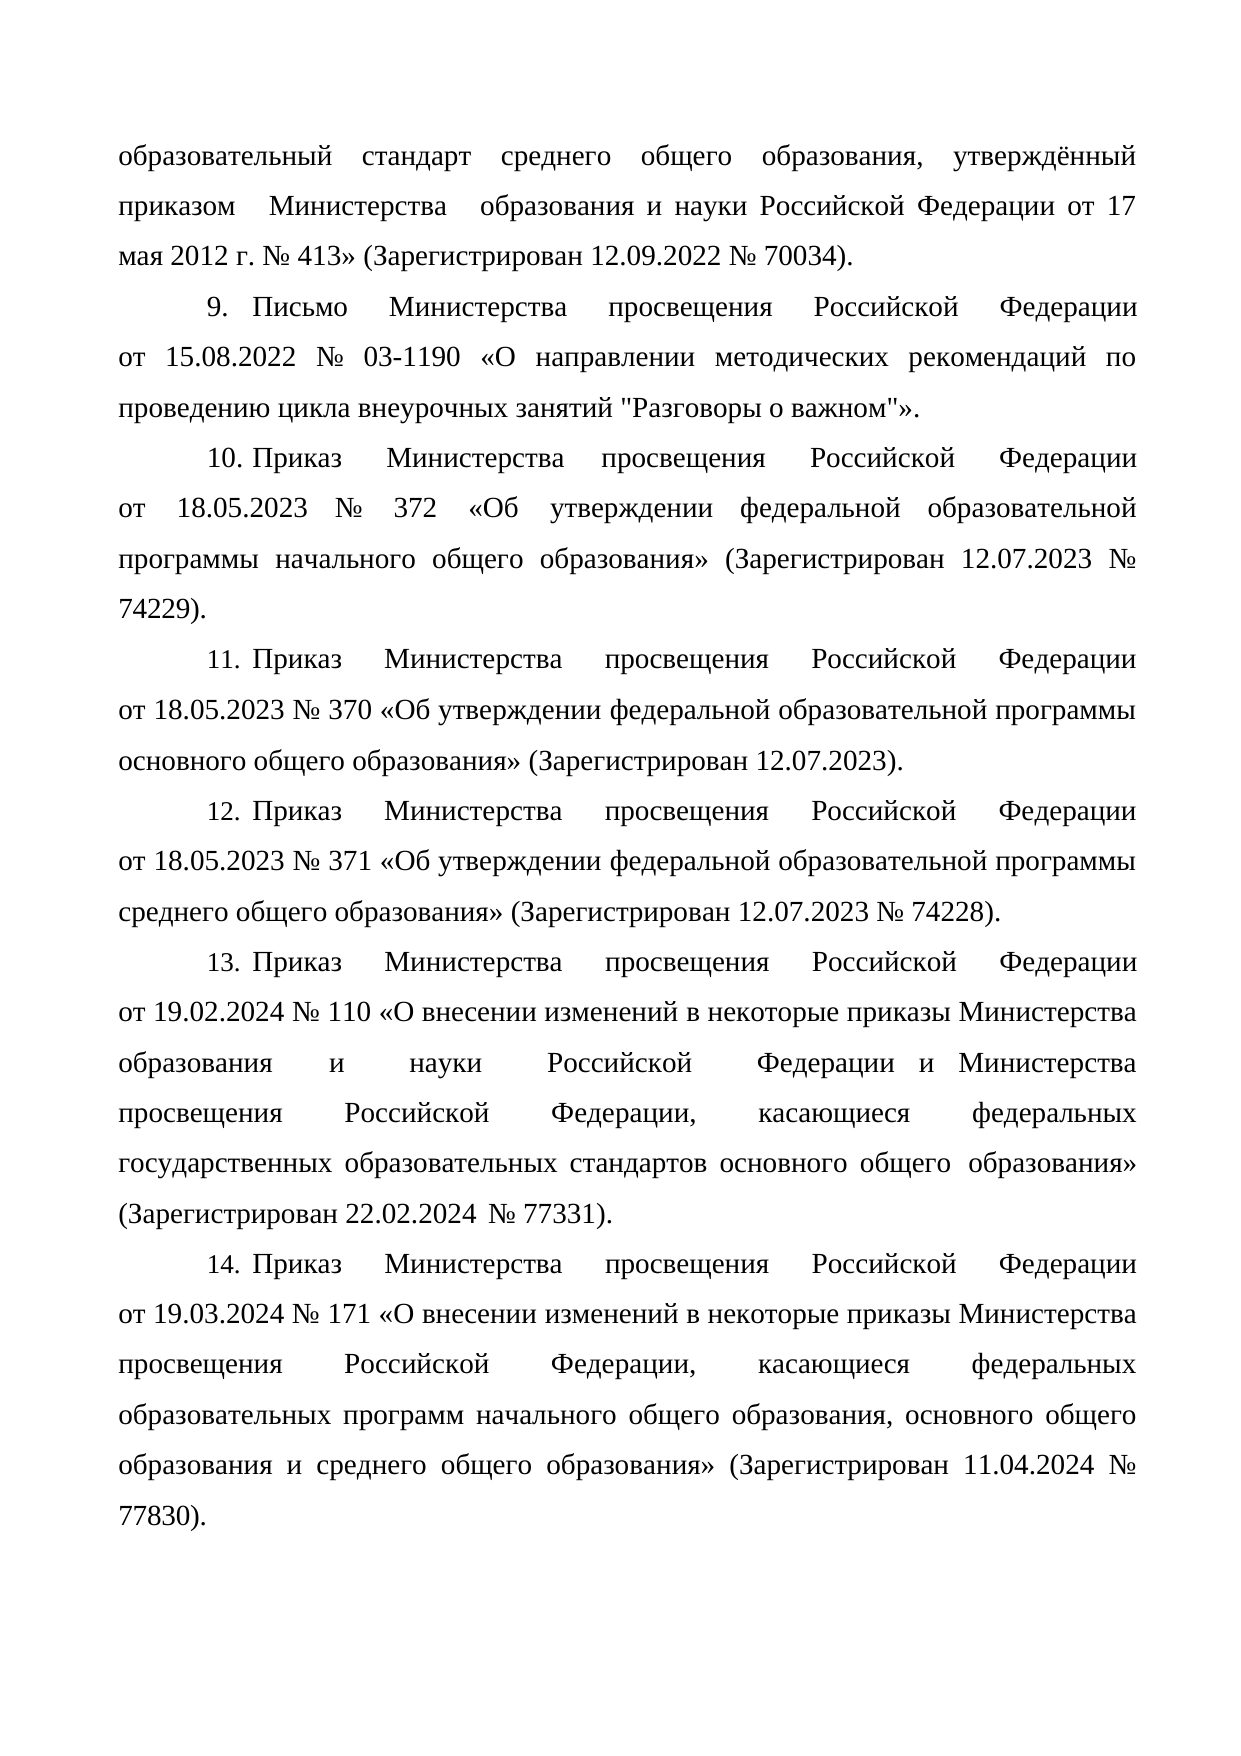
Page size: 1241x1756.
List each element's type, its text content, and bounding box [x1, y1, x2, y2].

list Приказ Министерства просвещения Российской Федерации от 18.05.2023 № 372 «Об утверждении федеральной образовательной программы начального общего образования» (Зарегистрирован 12.07.2023 № 74229). [118, 440, 1137, 624]
list Приказ Министерства просвещения Российской Федерации от 19.02.2024 № 110 «О внесении изменений в некоторые приказы Министерства образования и науки Российской Федерации и Министерства просвещения Российской Федерации, касающиеся федеральных государственных образовательных стандартов основного общего образования» (Зарегистрирован 22.02.2024 № 77331). [118, 944, 1137, 1229]
text образовательный стандарт среднего общего образования, утверждённый приказом Министерства образования и науки Российской Федерации от 17 мая 2012 г. № 413» (Зарегистрирован 12.09.2022 № 70034). [118, 138, 1137, 272]
list Приказ Министерства просвещения Российской Федерации от 19.03.2024 № 171 «О внесении изменений в некоторые приказы Министерства просвещения Российской Федерации, касающиеся федеральных образовательных программ начального общего образования, основного общего образования и среднего общего образования» (Зарегистрирован 11.04.2024 № 77830). [118, 1246, 1137, 1531]
list Приказ Министерства просвещения Российской Федерации от 18.05.2023 № 370 «Об утверждении федеральной образовательной программы основного общего образования» (Зарегистрирован 12.07.2023). [118, 641, 1137, 776]
list Письмо Министерства просвещения Российской Федерации от 15.08.2022 № 03-1190 «О направлении методических рекомендаций по проведению цикла внеурочных занятий "Разговоры о важном"». [118, 289, 1137, 423]
list Приказ Министерства просвещения Российской Федерации от 18.05.2023 № 371 «Об утверждении федеральной образовательной программы среднего общего образования» (Зарегистрирован 12.07.2023 № 74228). [118, 793, 1137, 927]
